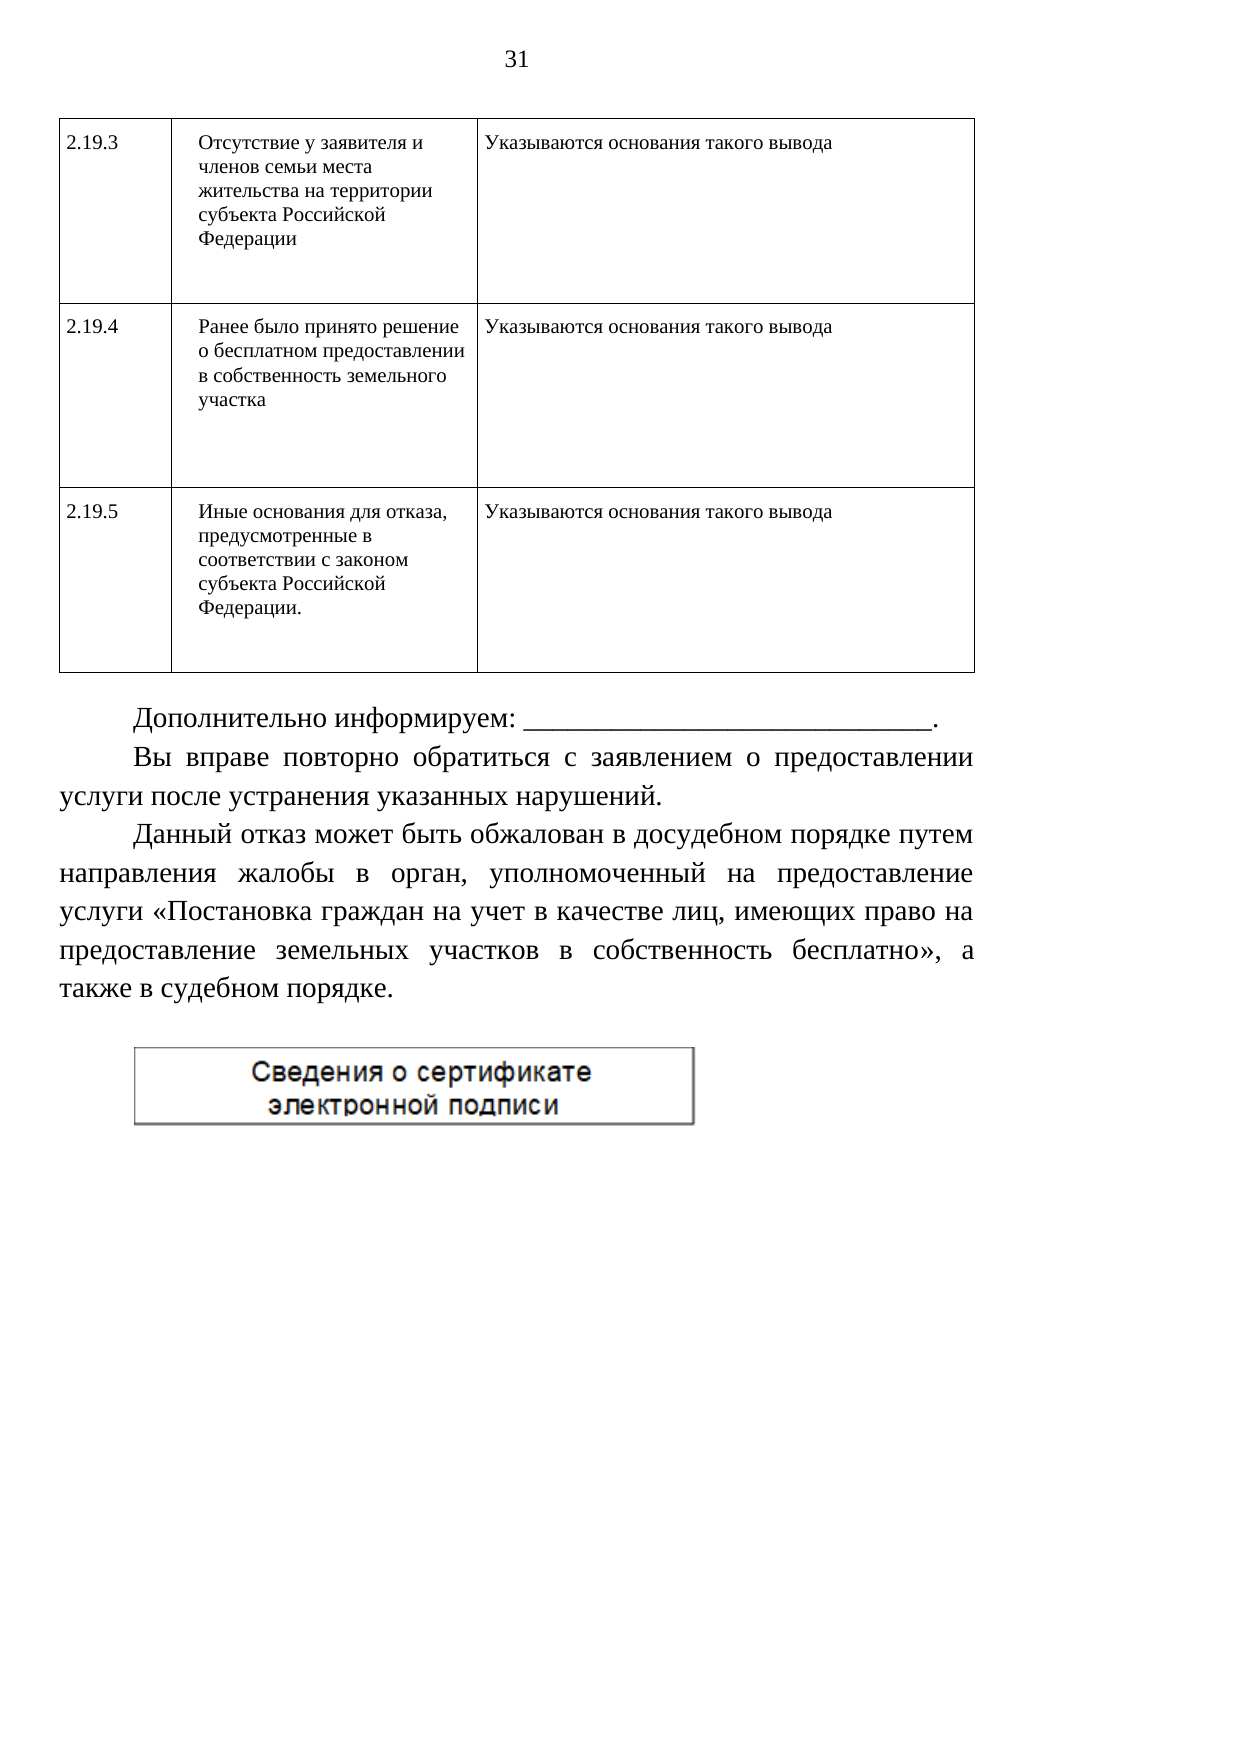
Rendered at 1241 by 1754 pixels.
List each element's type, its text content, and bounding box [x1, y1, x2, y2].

table_cell Отсутствие у заявителя и членов семьи места жительства на территории субъекта Российской Федерации [172, 119, 477, 303]
table_cell 2.19.4 [60, 304, 171, 487]
table_cell 2.19.3 [60, 119, 171, 303]
table_cell Указываются основания такого вывода [478, 119, 974, 303]
picture [134, 1047, 700, 1129]
table_cell Указываются основания такого вывода [478, 304, 974, 487]
table_cell Иные основания для отказа, предусмотренные в соответствии с законом субъекта Российской Федерации. [172, 488, 477, 672]
table_cell Указываются основания такого вывода [478, 488, 974, 672]
table_cell 2.19.5 [60, 488, 171, 672]
table_cell Ранее было принято решение о бесплатном предоставлении в собственность земельного участка [172, 304, 477, 487]
text Дополнительно информируем: ____________________________. [59, 701, 974, 734]
text Данный отказ может быть обжалован в досудебном порядке путем направления жалобы в орган, уполномоченный на предоставление услуги «Постановка граждан на учет в качестве лиц, имеющих право на предоставление земельных участков в собственность бесплатно», а также в судебном порядке. [59, 816, 974, 1004]
text Вы вправе повторно обратиться c заявлением о предоставлении услуги после устранения указанных нарушений. [59, 739, 974, 811]
